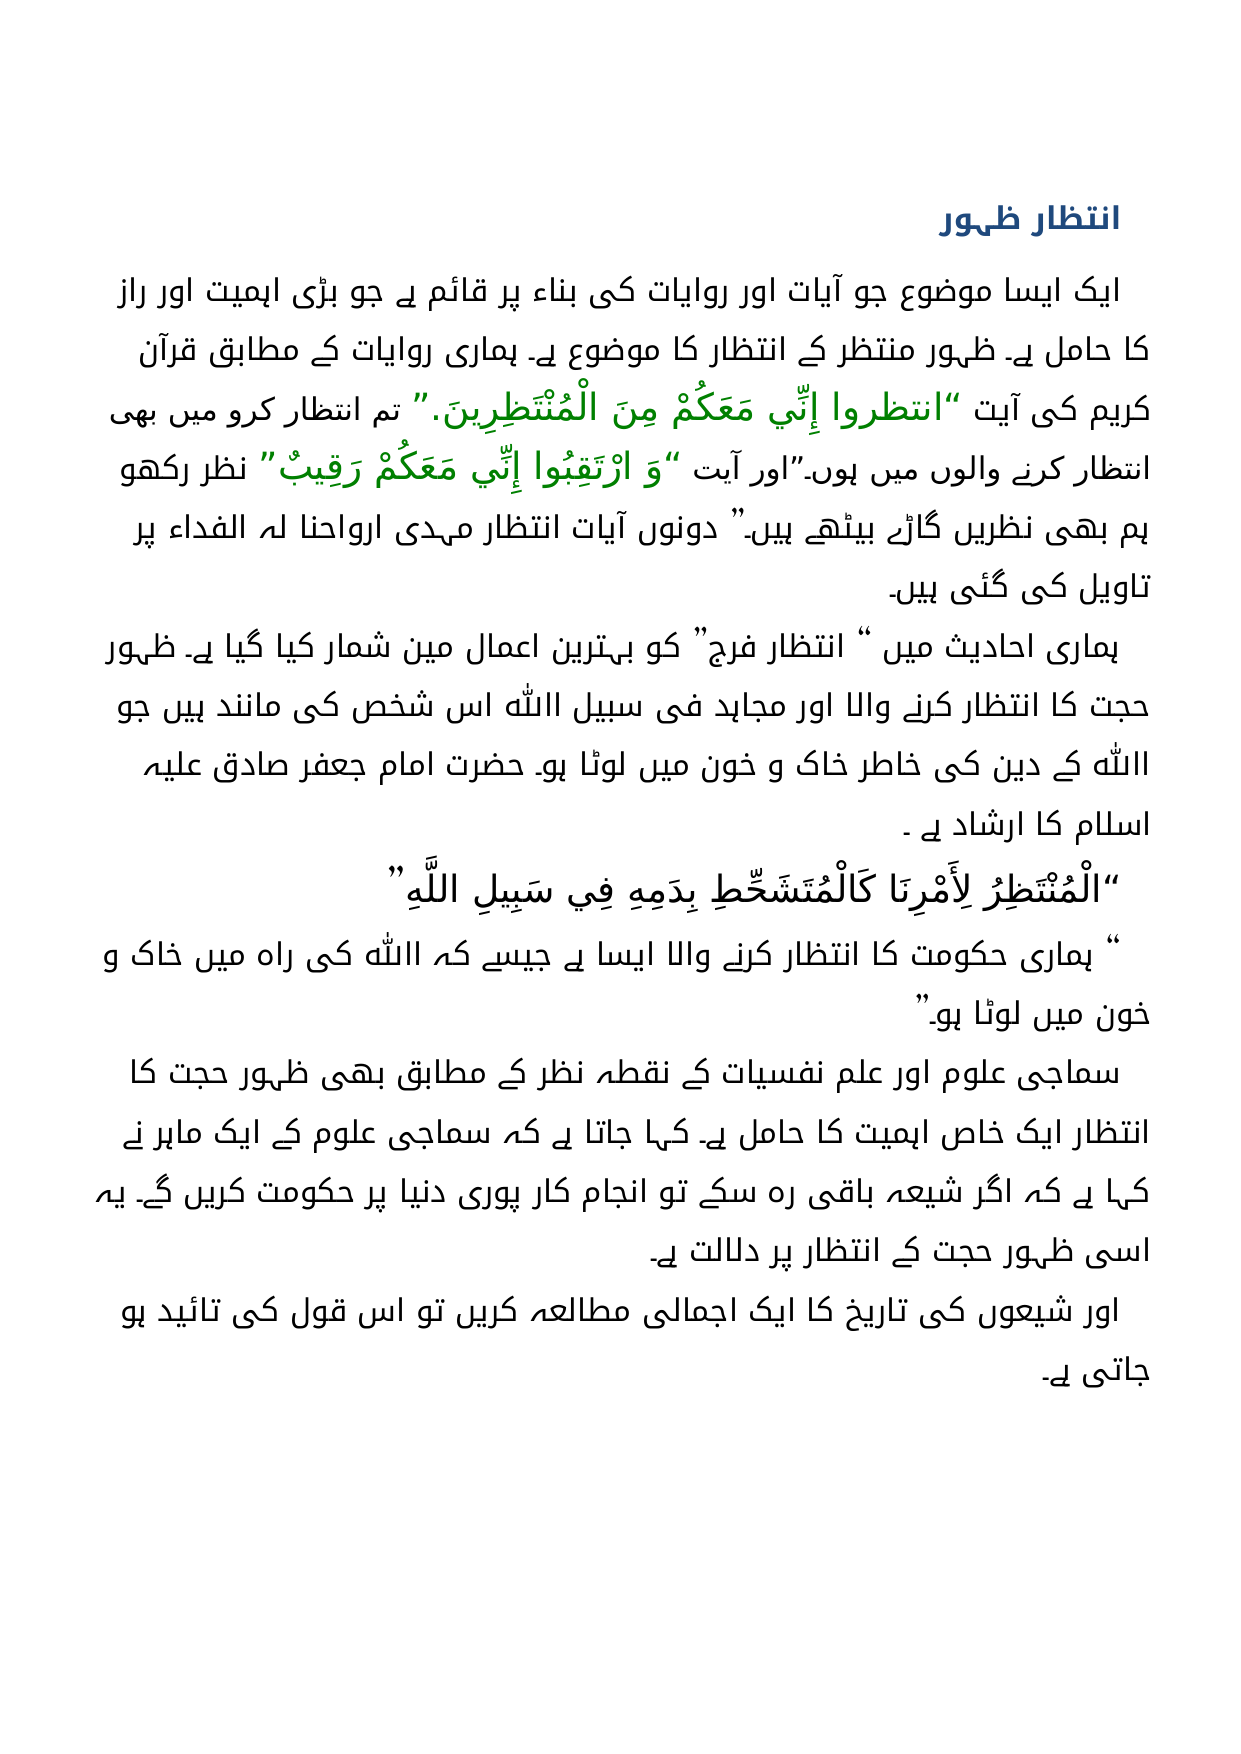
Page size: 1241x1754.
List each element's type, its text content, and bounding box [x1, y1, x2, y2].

text اور شیعوں کی تاریخ کا ایک اجمالی مطالعہ کریں تو اس قول کی تائید ہو جاتی ہے۔ [89, 1281, 1152, 1399]
text “الْمُنْتَظِرُ لِأَمْرِنَا كَالْمُتَشَحِّطِ بِدَمِهِ فِي سَبِيلِ اللَّهِ” [89, 854, 1152, 925]
text “ ہماری حکومت کا انتظار کرنے والا ایسا ہے جیسے کہ اﷲ کی راہ میں خاک و خون میں لوٹا ہو۔” [89, 925, 1152, 1044]
subtitle انتظار ظہور [89, 190, 1152, 249]
text سماجی علوم اور علم نفسیات کے نقطہ نظر کے مطابق بھی ظہور حجت کا انتظار ایک خاص اہمیت کا حامل ہے۔ کہا جاتا ہے کہ سماجی علوم کے ایک ماہر نے کہا ہے کہ اگر شیعہ باقی رہ سکے تو انجام کار پوری دنیا پر حکومت کریں گے۔ یہ اسی ظہور حجت کے انتظار پر دلالت ہے۔ [89, 1044, 1152, 1281]
text ہماری احادیث میں “ انتظار فرج” کو بہترین اعمال مین شمار کیا گیا ہے۔ ظہور حجت کا انتظار کرنے والا اور مجاہد فی سبیل اﷲ اس شخص کی مانند ہیں جو اﷲ کے دین کی خاطر خاک و خون میں لوٹا ہو۔ حضرت امام جعفر صادق علیہ اسلام کا ارشاد ہے ۔ [89, 617, 1152, 854]
text ایک ایسا موضوع جو آیات اور روایات کی بناء پر قائم ہے جو بڑی اہمیت اور راز کا حامل ہے۔ ظہور منتظر کے انتظار کا موضوع ہے۔ ہماری روایات کے مطابق قرآن کریم کی آیت “انتظروا إِنِّي‏ مَعَكُمْ مِنَ الْمُنْتَظِرِينَ‏.” تم انتظار کرو میں بھی انتظار کرنے والوں میں ہوں۔”اور آیت “وَ ارْتَقِبُوا إِنِّي مَعَكُمْ‏ رَقِيبٌ‏” نظر رکھو ہم بھی نظریں گاڑے بیٹھے ہیں۔” دونوں آیات انتظار مہدی ارواحنا لہ الفداء پر تاویل کی گئی ہیں۔ [89, 261, 1152, 617]
